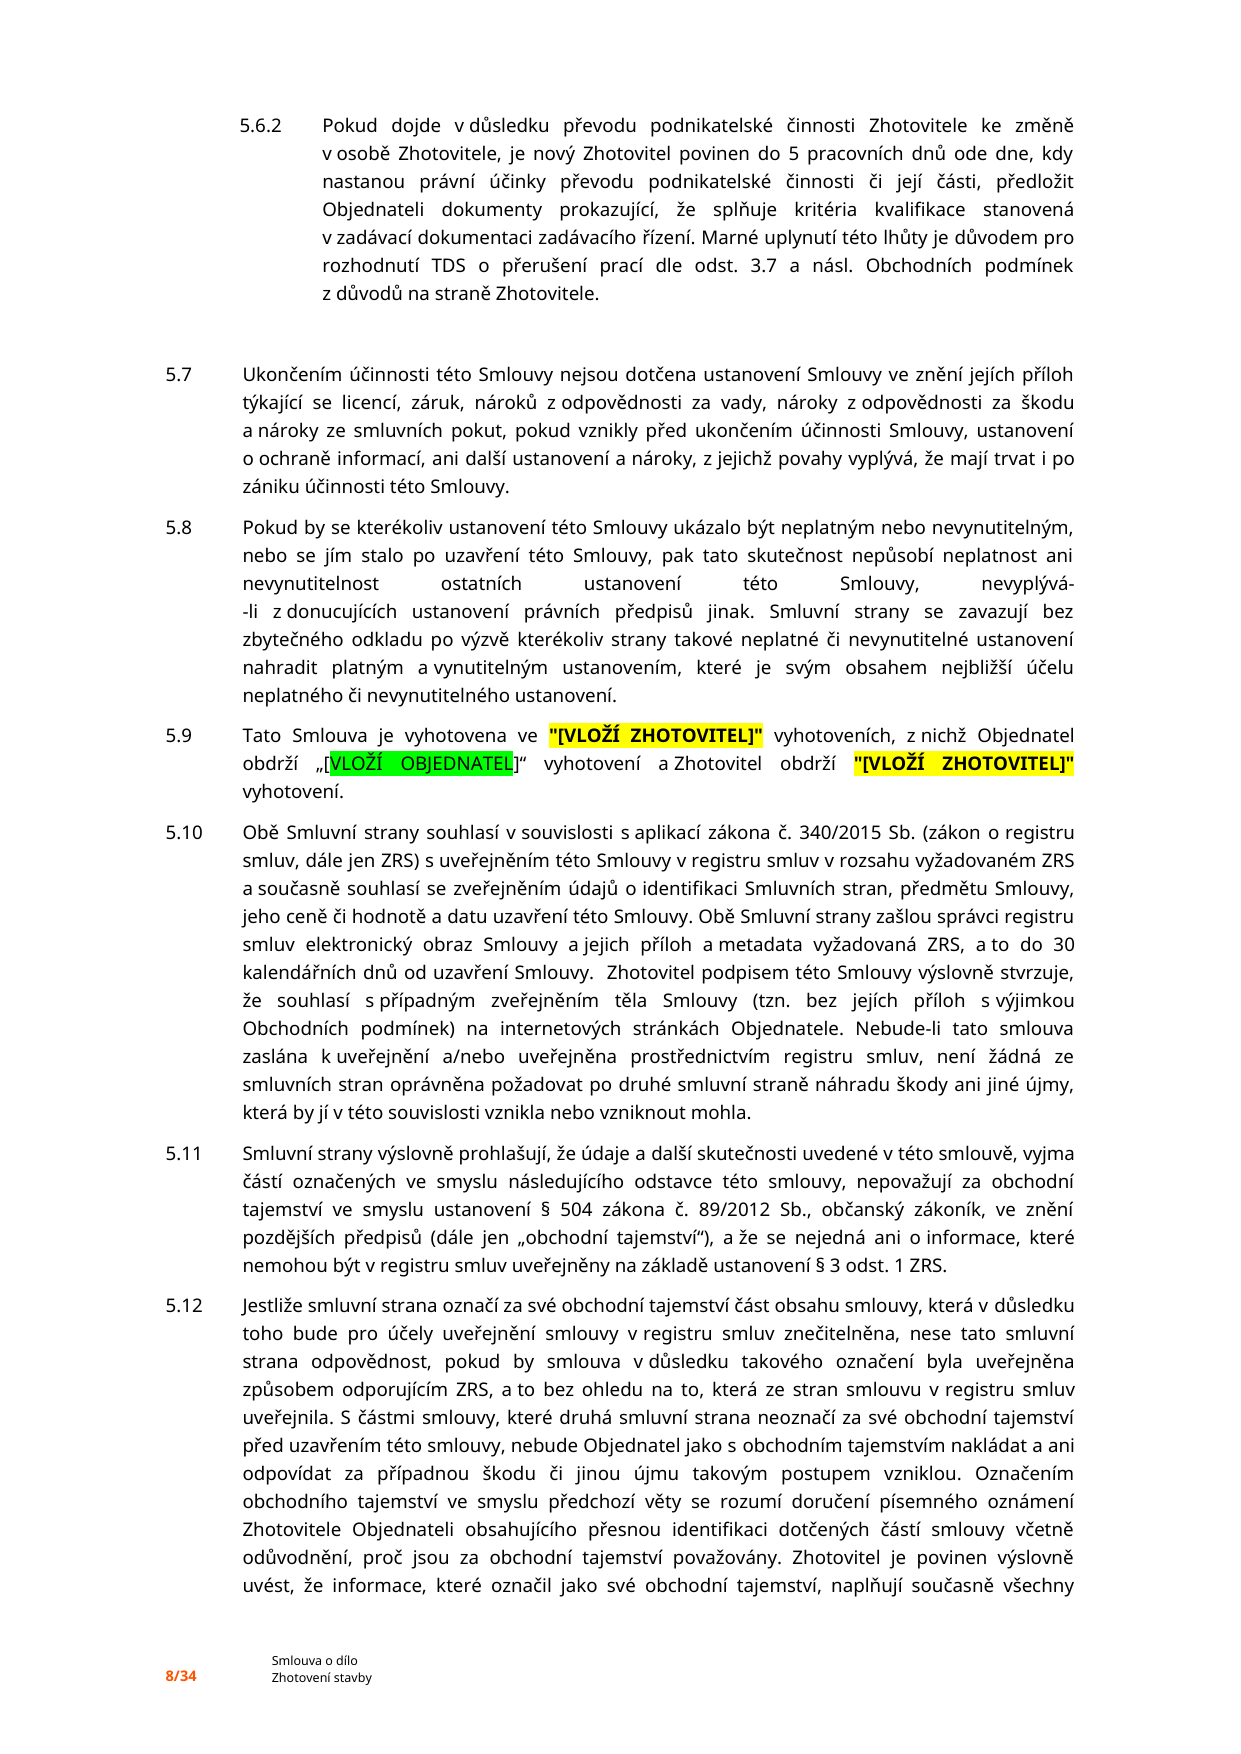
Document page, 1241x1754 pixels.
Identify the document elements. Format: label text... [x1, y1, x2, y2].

text Pokud dojde v důsledku převodu podnikatelské činnosti Zhotovitele ke změně v osobě Zhotovitele, je nový Zhotovitel povinen do 5 pracovních dnů ode dne, kdy nastanou právní účinky převodu podnikatelské činnosti či její části, předložit Objednateli dokumenty prokazující, že splňuje kritéria kvalifikace stanovená v zadávací dokumentaci zadávacího řízení. Marné uplynutí této lhůty je důvodem pro rozhodnutí TDS o přerušení prací dle odst. 3.7 a násl. Obchodních podmínek z důvodů na straně Zhotovitele. [239, 112, 1075, 306]
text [165, 1292, 1075, 1598]
text Ukončením účinnosti této Smlouvy nejsou dotčena ustanovení Smlouvy ve znění jejích příloh týkající se licencí, záruk, nároků z odpovědnosti za vady, nároky z odpovědnosti za škodu a nároky ze smluvních pokut, pokud vznikly před ukončením účinnosti Smlouvy, ustanovení o ochraně informací, ani další ustanovení a nároky, z jejichž povahy vyplývá, že mají trvat i po zániku účinnosti této Smlouvy. [165, 361, 1075, 499]
text Tato Smlouva je vyhotovena ve "[VLOŽÍ ZHOTOVITEL]" vyhotoveních, z nichž Objednatel obdrží „[VLOŽÍ OBJEDNATEL]“ vyhotovení a Zhotovitel obdrží "[VLOŽÍ ZHOTOVITEL]" vyhotovení. [165, 723, 1075, 804]
text Pokud by se kterékoliv ustanovení této Smlouvy ukázalo být neplatným nebo nevynutitelným, nebo se jím stalo po uzavření této Smlouvy, pak tato skutečnost nepůsobí neplatnost ani nevynutitelnost ostatních ustanovení této Smlouvy, nevyplývá- -li z donucujících ustanovení právních předpisů jinak. Smluvní strany se zavazují bez zbytečného odkladu po výzvě kterékoliv strany takové neplatné či nevynutitelné ustanovení nahradit platným a vynutitelným ustanovením, které je svým obsahem nejbližší účelu neplatného či nevynutitelného ustanovení. [165, 514, 1075, 708]
text Smluvní strany výslovně prohlašují, že údaje a další skutečnosti uvedené v této smlouvě, vyjma částí označených ve smyslu následujícího odstavce této smlouvy, nepovažují za obchodní tajemství ve smyslu ustanovení § 504 zákona č. 89/2012 Sb., občanský zákoník, ve znění pozdějších předpisů (dále jen „obchodní tajemství“), a že se nejedná ani o informace, které nemohou být v registru smluv uveřejněny na základě ustanovení § 3 odst. 1 ZRS. [165, 1140, 1075, 1277]
text Obě Smluvní strany souhlasí v souvislosti s aplikací zákona č. 340/2015 Sb. (zákon o registru smluv, dále jen ZRS) s uveřejněním této Smlouvy v registru smluv v rozsahu vyžadovaném ZRS a současně souhlasí se zveřejněním údajů o identifikaci Smluvních stran, předmětu Smlouvy, jeho ceně či hodnotě a datu uzavření této Smlouvy. Obě Smluvní strany zašlou správci registru smluv elektronický obraz Smlouvy a jejich příloh a metadata vyžadovaná ZRS, a to do 30 kalendářních dnů od uzavření Smlouvy. Zhotovitel podpisem této Smlouvy výslovně stvrzuje, že souhlasí s případným zveřejněním těla Smlouvy (tzn. bez jejích příloh s výjimkou Obchodních podmínek) na internetových stránkách Objednatele. Nebude-li tato smlouva zaslána k uveřejnění a/nebo uveřejněna prostřednictvím registru smluv, není žádná ze smluvních stran oprávněna požadovat po druhé smluvní straně náhradu škody ani jiné újmy, která by jí v této souvislosti vznikla nebo vzniknout mohla. [165, 819, 1075, 1125]
